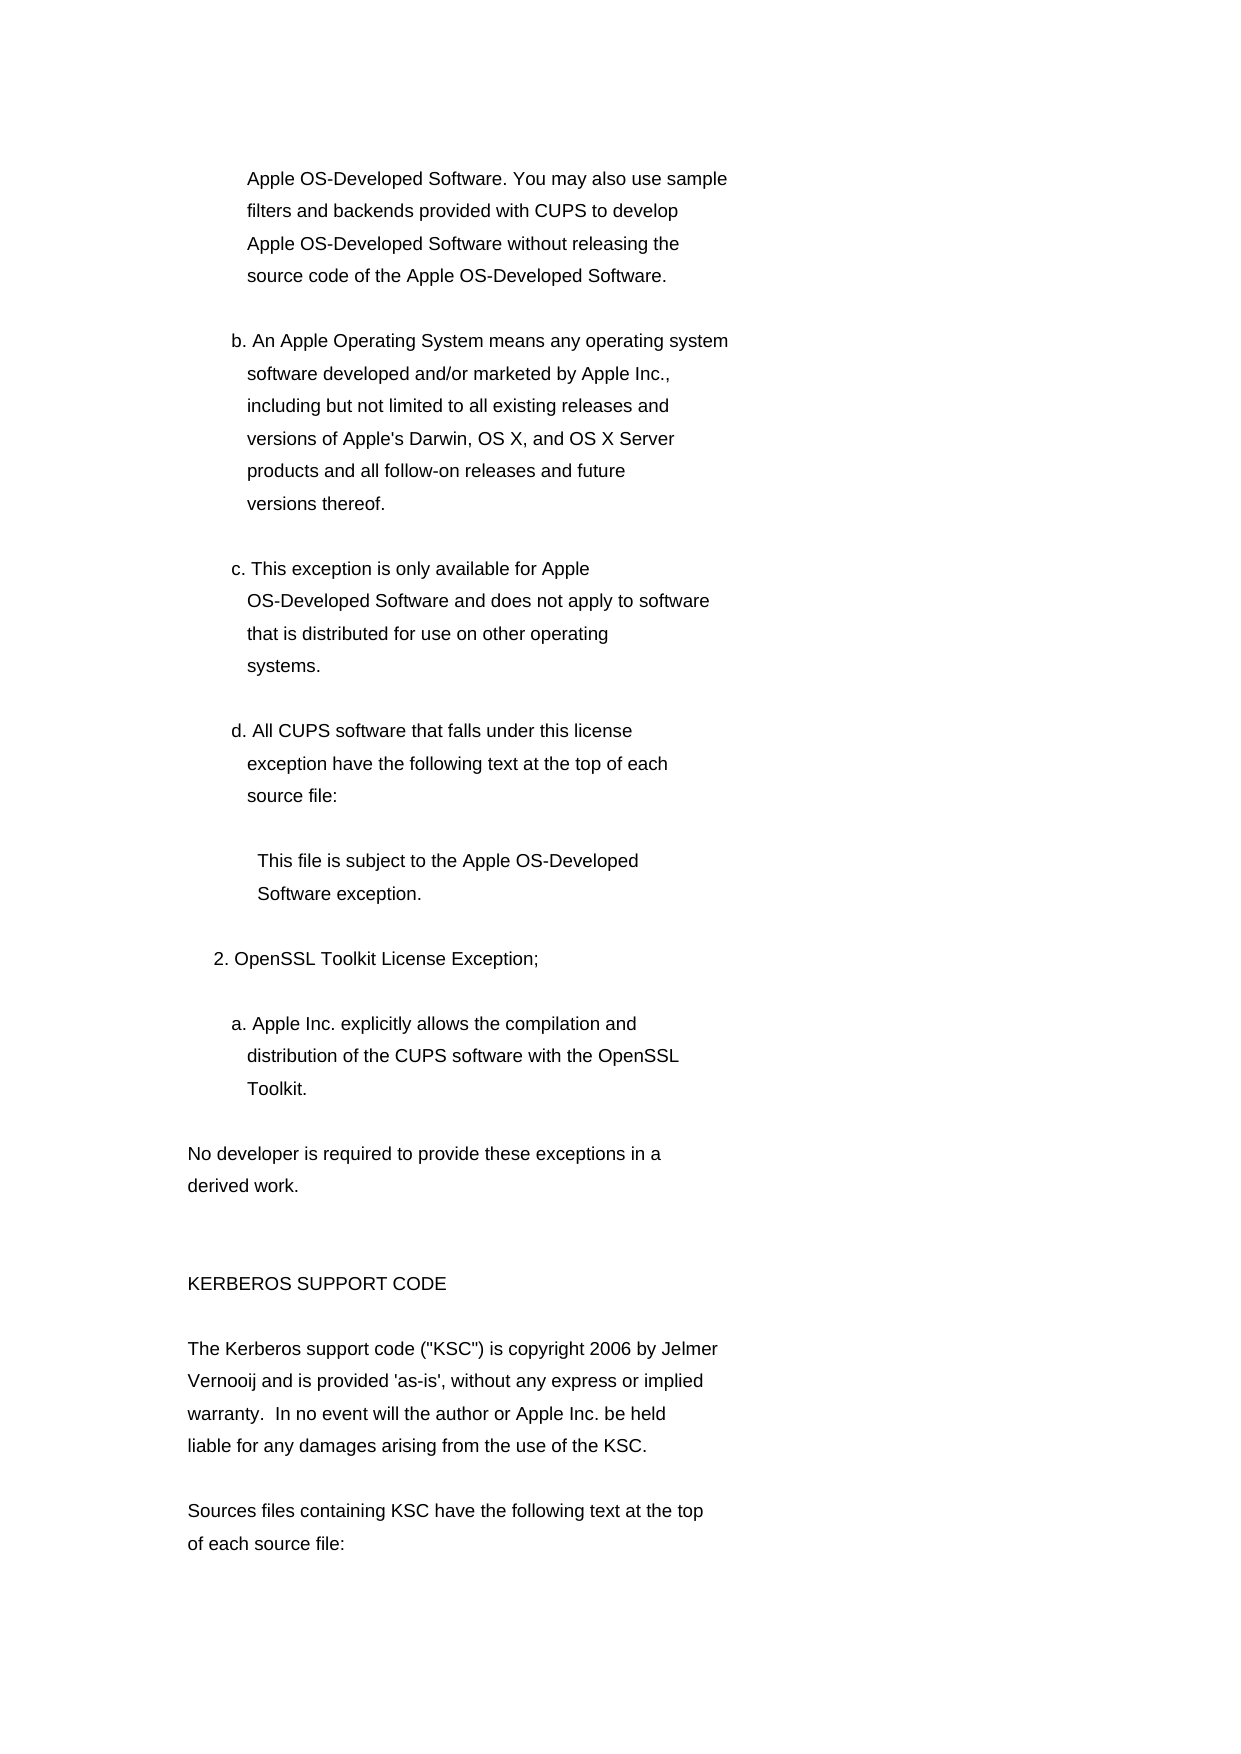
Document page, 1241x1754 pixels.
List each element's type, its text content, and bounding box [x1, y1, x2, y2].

text 2. OpenSSL Toolkit License Exception; [187, 942, 1053, 974]
text The Kerberos support code ("KSC") is copyright 2006 by Jelmer [187, 1332, 1053, 1364]
text exception have the following text at the top of each [187, 747, 1053, 779]
text This file is subject to the Apple OS-Developed [187, 844, 1053, 877]
text source file: [187, 779, 1053, 812]
text derived work. [187, 1169, 1053, 1202]
text d. All CUPS software that falls under this license [187, 714, 1053, 747]
text products and all follow-on releases and future [187, 454, 1053, 487]
text including but not limited to all existing releases and [187, 389, 1053, 422]
text OS-Developed Software and does not apply to software [187, 584, 1053, 617]
text Sources files containing KSC have the following text at the top [187, 1494, 1053, 1527]
text distribution of the CUPS software with the OpenSSL [187, 1039, 1053, 1072]
text warranty. In no event will the author or Apple Inc. be held [187, 1397, 1053, 1429]
text b. An Apple Operating System means any operating system [187, 324, 1053, 357]
text Apple OS-Developed Software without releasing the [187, 227, 1053, 259]
text versions thereof. [187, 487, 1053, 519]
text that is distributed for use on other operating [187, 617, 1053, 649]
text Vernooij and is provided 'as-is', without any express or implied [187, 1364, 1053, 1397]
text versions of Apple's Darwin, OS X, and OS X Server [187, 422, 1053, 454]
text of each source file: [187, 1527, 1053, 1559]
text a. Apple Inc. explicitly allows the compilation and [187, 1007, 1053, 1039]
text KERBEROS SUPPORT CODE [187, 1267, 1053, 1299]
text c. This exception is only available for Apple [187, 552, 1053, 584]
text software developed and/or marketed by Apple Inc., [187, 357, 1053, 389]
text No developer is required to provide these exceptions in a [187, 1137, 1053, 1169]
text Apple OS-Developed Software. You may also use sample [187, 162, 1053, 194]
text Toolkit. [187, 1072, 1053, 1104]
text liable for any damages arising from the use of the KSC. [187, 1429, 1053, 1462]
text systems. [187, 649, 1053, 682]
text filters and backends provided with CUPS to develop [187, 194, 1053, 227]
text Software exception. [187, 877, 1053, 909]
text source code of the Apple OS-Developed Software. [187, 259, 1053, 292]
